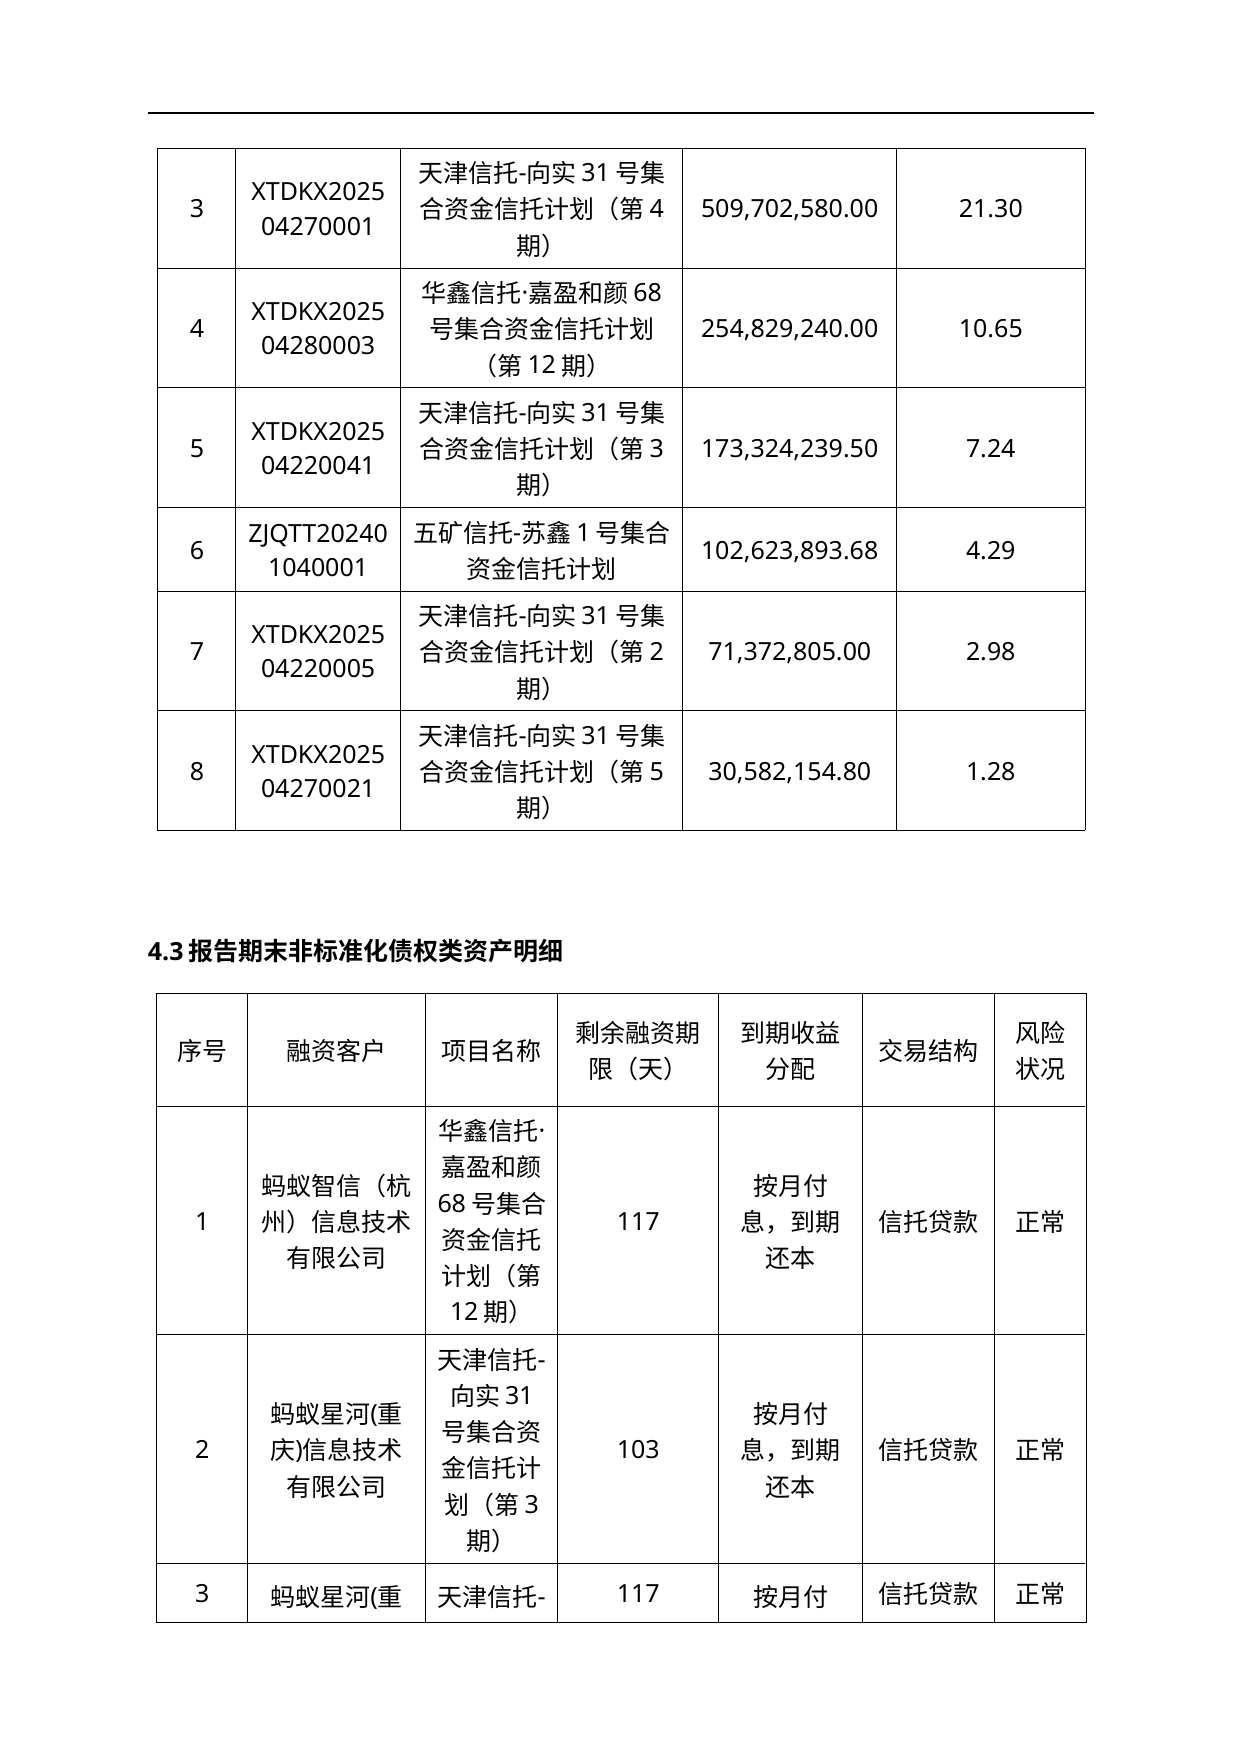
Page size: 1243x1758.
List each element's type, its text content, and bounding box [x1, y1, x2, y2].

table_cell 按月付息，到期还本 [719, 1107, 862, 1334]
table_cell 按月付息，到期还本 [719, 1335, 862, 1563]
table_cell XTDKX202504220041 [236, 388, 400, 507]
table_header 融资客户 [248, 994, 425, 1106]
table_cell XTDKX202504280003 [236, 269, 400, 387]
table_header 序号 [157, 994, 247, 1106]
table_cell XTDKX202504220005 [236, 592, 400, 710]
table_cell 5 [158, 388, 235, 507]
table_cell 6 [158, 508, 235, 591]
table_cell XTDKX202504270021 [236, 711, 400, 830]
table_cell 8 [158, 711, 235, 830]
table_cell 117 [558, 1564, 718, 1622]
table_cell 30,582,154.80 [683, 711, 896, 830]
table_cell 3 [158, 149, 235, 267]
table_header 剩余融资期限（天） [558, 994, 718, 1106]
table_cell 1 [157, 1107, 247, 1334]
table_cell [426, 1564, 557, 1622]
table_cell 蚂蚁星河(重庆)信息技术有限公司 [248, 1335, 425, 1563]
table_cell 五矿信托-苏鑫1号集合资金信托计划 [401, 508, 682, 591]
table_cell 117 [558, 1107, 718, 1334]
table_cell 天津信托-向实31号集合资金信托计划（第3期） [401, 388, 682, 507]
table_cell 天津信托-向实31号集合资金信托计划（第2期） [401, 592, 682, 710]
table_cell 10.65 [897, 269, 1085, 387]
table_cell 信托贷款 [863, 1335, 994, 1563]
table_cell 正常 [995, 1334, 1086, 1563]
table_header 风险状况 [995, 994, 1086, 1106]
table_cell 蚂蚁智信（杭州）信息技术有限公司 [248, 1107, 425, 1334]
table_cell 102,623,893.68 [683, 508, 896, 591]
table_cell 509,702,580.00 [683, 149, 896, 267]
table_cell 华鑫信托·嘉盈和颜68号集合资金信托计划（第12期） [426, 1107, 557, 1334]
table_cell 21.30 [897, 149, 1085, 267]
table_header 项目名称 [426, 994, 557, 1106]
table_cell 2.98 [897, 592, 1085, 710]
table_cell 3 [157, 1564, 247, 1622]
table_cell 2 [157, 1335, 247, 1563]
table_cell 天津信托-向实31号集合资金信托计划（第4期） [401, 149, 682, 267]
table_cell 天津信托-向实31号集合资金信托计划（第5期） [401, 711, 682, 830]
table_cell ZJQTT202401040001 [236, 508, 400, 591]
table_cell XTDKX202504270001 [236, 149, 400, 267]
table_cell 71,372,805.00 [683, 592, 896, 710]
table_cell 华鑫信托·嘉盈和颜68号集合资金信托计划（第12期） [401, 269, 682, 387]
table_cell 7 [158, 592, 235, 710]
table_header 交易结构 [863, 994, 994, 1106]
table_header 到期收益分配 [719, 994, 862, 1106]
table_cell 4.29 [897, 508, 1085, 591]
table_cell 7.24 [897, 388, 1085, 507]
table_cell 103 [558, 1335, 718, 1563]
table_cell 254,829,240.00 [683, 269, 896, 387]
table_cell 1.28 [897, 711, 1085, 830]
text 4.3报告期末非标准化债权类资产明细 [148, 931, 1094, 968]
table_cell 正常 [995, 1563, 1086, 1622]
table_cell 蚂蚁星河(重庆)信息技术有限公司 [248, 1564, 425, 1622]
table_cell 173,324,239.50 [683, 388, 896, 507]
table_cell 信托贷款 [863, 1564, 994, 1622]
table_cell 按月付息，到期还本 [719, 1564, 862, 1622]
table_cell 信托贷款 [863, 1107, 994, 1334]
table_cell 正常 [995, 1106, 1086, 1334]
table_cell 4 [158, 269, 235, 387]
table_cell 天津信托-向实31号集合资金信托计划（第3期） [426, 1335, 557, 1563]
